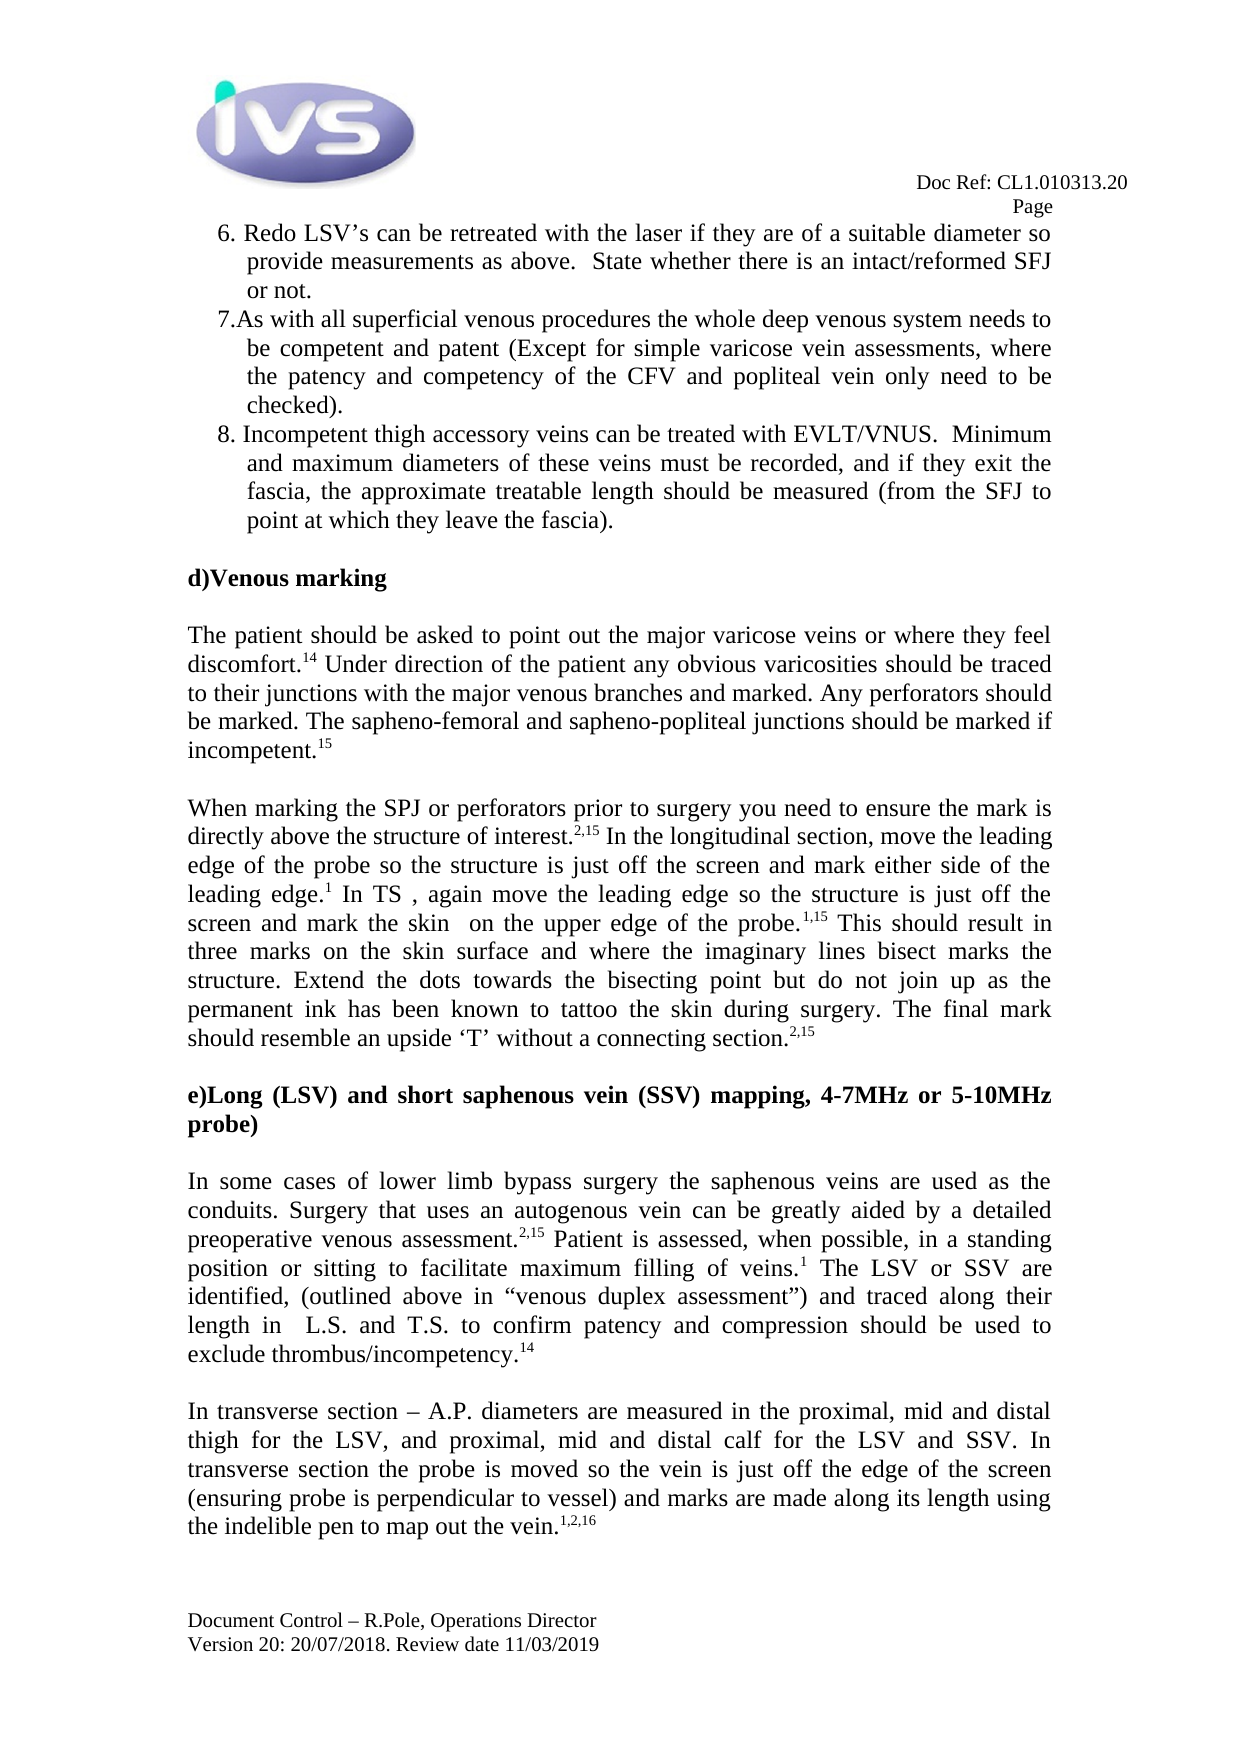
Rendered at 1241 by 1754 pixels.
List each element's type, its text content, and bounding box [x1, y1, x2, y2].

list As with all superficial venous procedures the whole deep venous system needs to be competent and patent (Except for simple varicose vein assessments, where the patency and competency of the CFV and popliteal vein only need to be checked). [217, 304, 1053, 419]
text e)Long (LSV) and short saphenous vein (SSV) mapping, 4-7MHz or 5-10MHz probe) [187, 1080, 1053, 1138]
text d)Venous marking [187, 563, 1053, 591]
list Redo LSV’s can be retreated with the laser if they are of a suitable diameter so provide measurements as above. State whether there is an intact/reformed SFJ or not. [217, 218, 1053, 304]
text The patient should be asked to point out the major varicose veins or where they feel discomfort.14 Under direction of the patient any obvious varicosities should be traced to their junctions with the major venous branches and marked. Any perforators should be marked. The sapheno-femoral and sapheno-popliteal junctions should be marked if incompetent.15 [187, 620, 1053, 764]
list Incompetent thigh accessory veins can be treated with EVLT/VNUS. Minimum and maximum diameters of these veins must be recorded, and if they exit the fascia, the approximate treatable length should be measured (from the SFJ to point at which they leave the fascia). [217, 419, 1053, 534]
text In transverse section – A.P. diameters are measured in the proximal, mid and distal thigh for the LSV, and proximal, mid and distal calf for the LSV and SSV. In transverse section the probe is moved so the vein is just off the edge of the screen (ensuring probe is perpendicular to vessel) and marks are made along its length using the indelible pen to map out the vein.1,2,16 [187, 1396, 1053, 1540]
picture [187, 75, 416, 189]
text When marking the SPJ or perforators prior to surgery you need to ensure the mark is directly above the structure of interest.2,15 In the longitudinal section, move the leading edge of the probe so the structure is just off the screen and mark either side of the leading edge.1 In TS , again move the leading edge so the structure is just off the screen and mark the skin on the upper edge of the probe.1,15 This should result in three marks on the skin surface and where the imaginary lines bisect marks the structure. Extend the dots towards the bisecting point but do not join up as the permanent ink has been known to tattoo the skin during surgery. The final mark should resemble an upside ‘T’ without a connecting section.2,15 [187, 793, 1053, 1051]
text In some cases of lower limb bypass surgery the saphenous veins are used as the conduits. Surgery that uses an autogenous vein can be greatly aided by a detailed preoperative venous assessment.2,15 Patient is assessed, when possible, in a standing position or sitting to facilitate maximum filling of veins.1 The LSV or SSV are identified, (outlined above in “venous duplex assessment”) and traced along their length in L.S. and T.S. to confirm patency and compression should be used to exclude thrombus/incompetency.14 [187, 1166, 1053, 1368]
